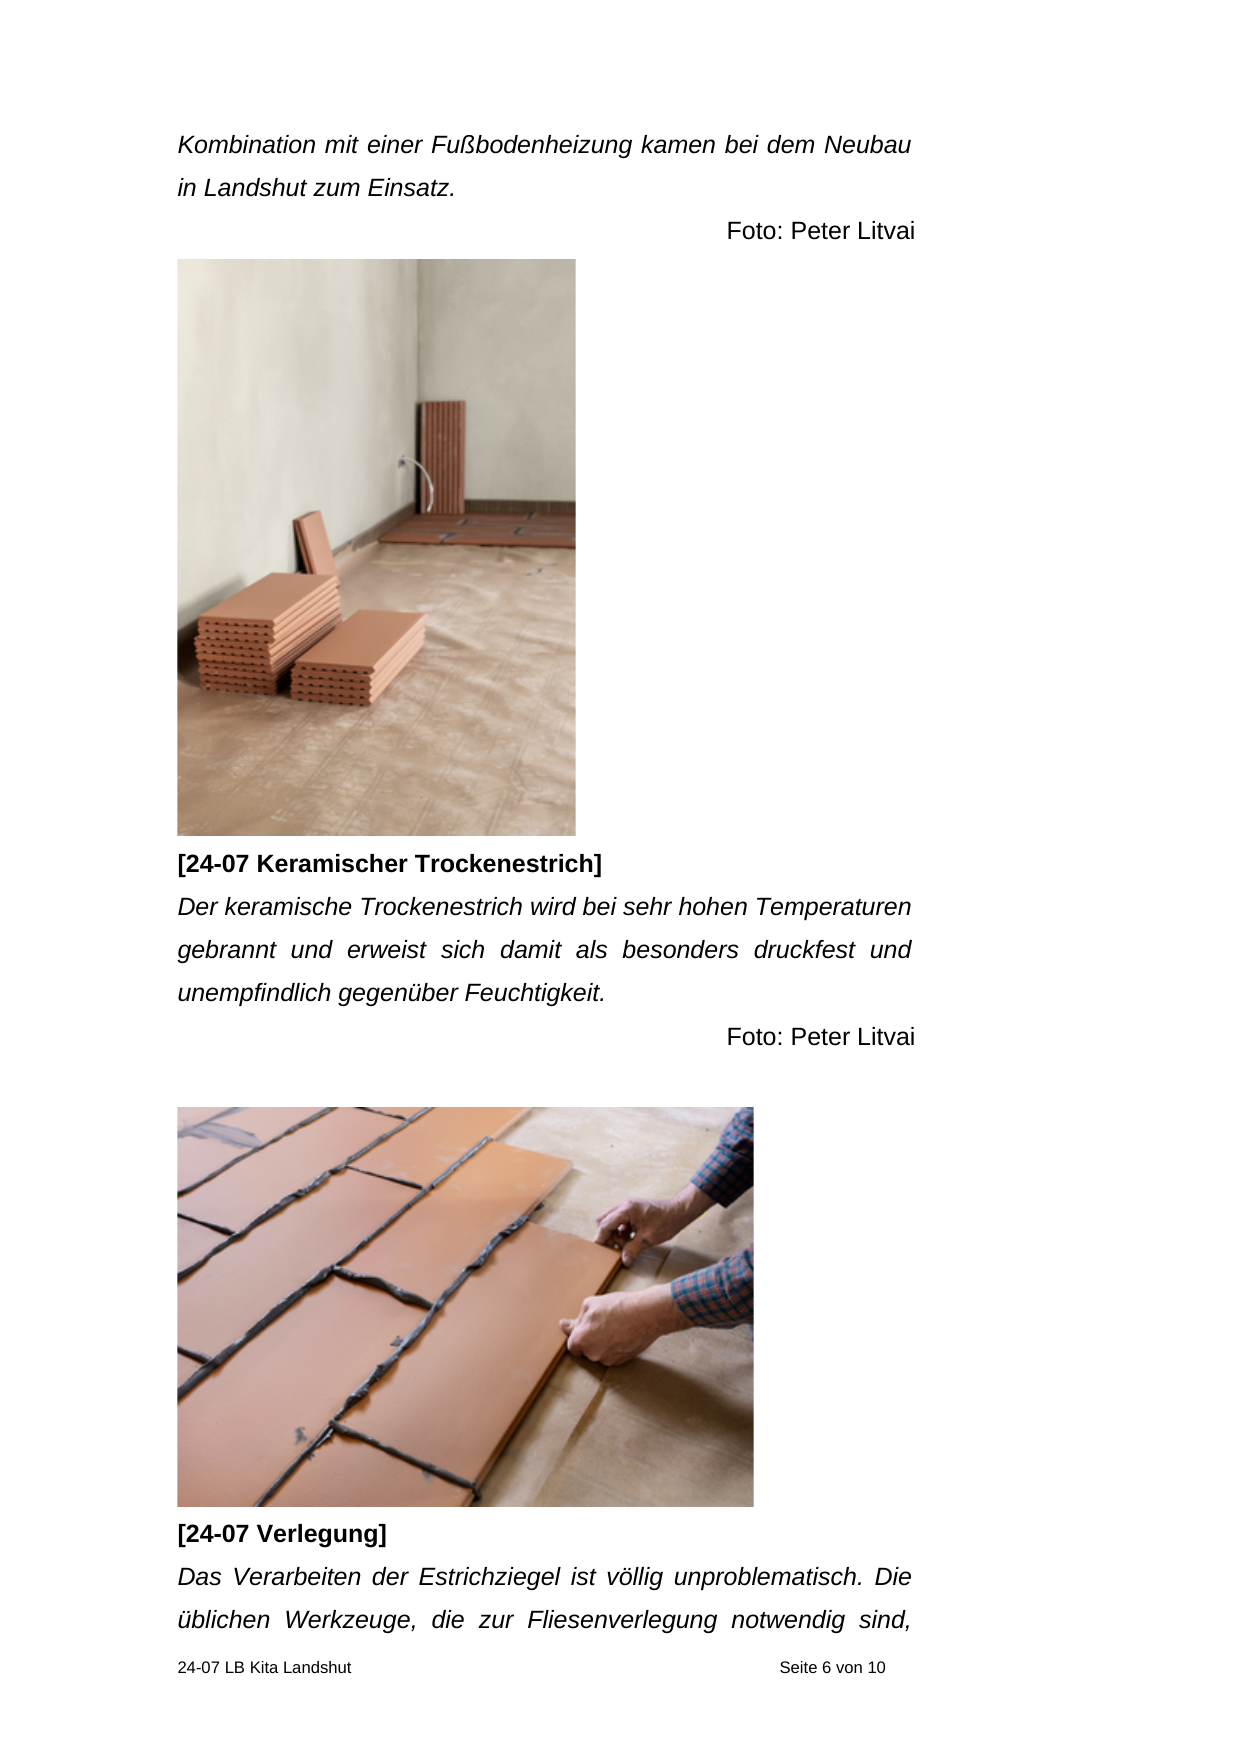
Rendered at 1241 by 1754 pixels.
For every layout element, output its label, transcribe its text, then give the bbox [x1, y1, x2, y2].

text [177, 130, 915, 202]
text [24-07 Keramischer Trockenestrich] [177, 849, 915, 878]
text Foto: Peter Litvai [177, 1021, 915, 1050]
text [177, 1562, 915, 1634]
text Der keramische Trockenestrich wird bei sehr hohen Temperaturen gebrannt und erweist sich damit als besonders druckfest und unempfindlich gegenüber Feuchtigkeit. [177, 892, 915, 1007]
picture [177, 259, 576, 836]
text Foto: Peter Litvai [177, 216, 915, 245]
picture [177, 1107, 754, 1507]
text [24-07 Verlegung] [177, 1519, 915, 1548]
